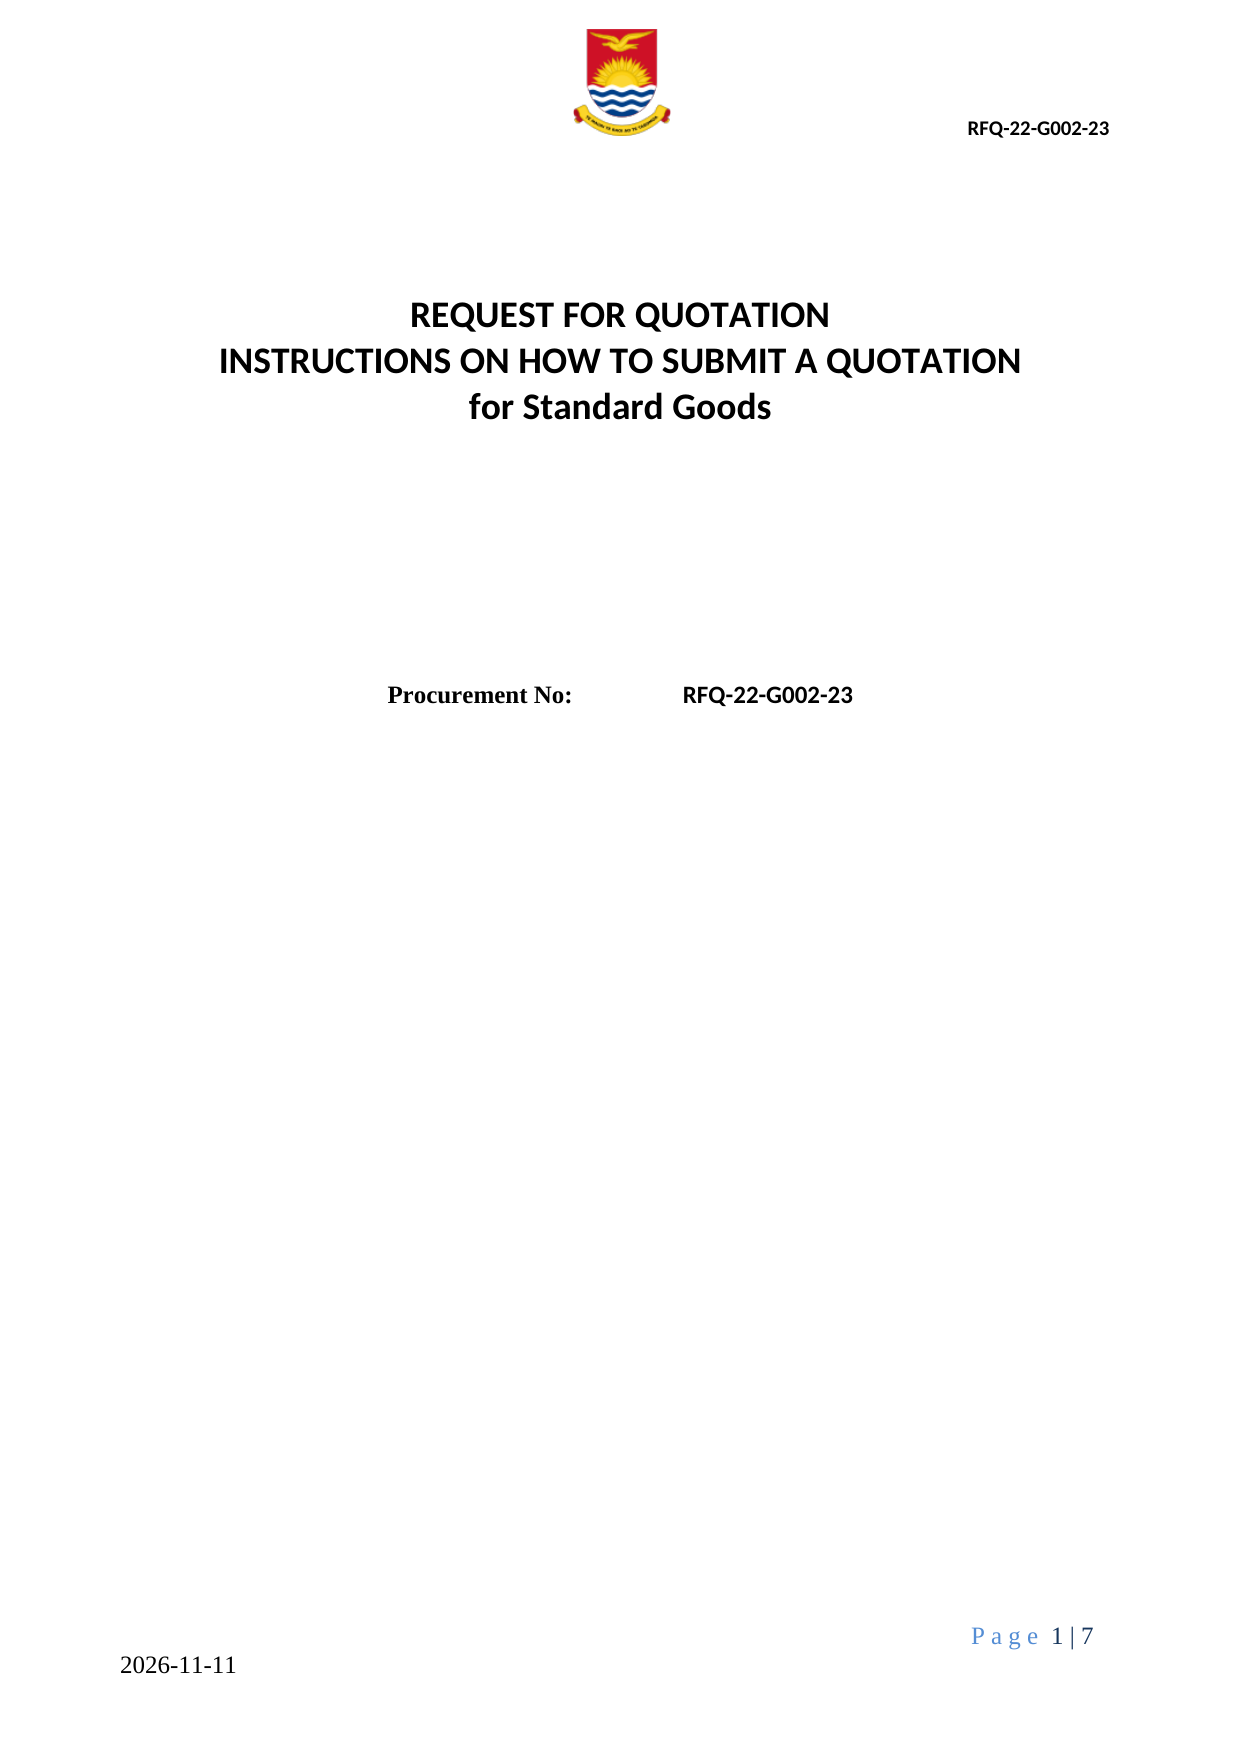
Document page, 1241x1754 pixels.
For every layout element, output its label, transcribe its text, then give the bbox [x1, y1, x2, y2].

picture [573, 29, 671, 136]
text Procurement No: RFQ-22-G002-23 [120, 679, 1120, 709]
text REQUEST FOR QUOTATION INSTRUCTIONS ON HOW TO SUBMIT A QUOTATION for Standard Goods [120, 291, 1120, 429]
